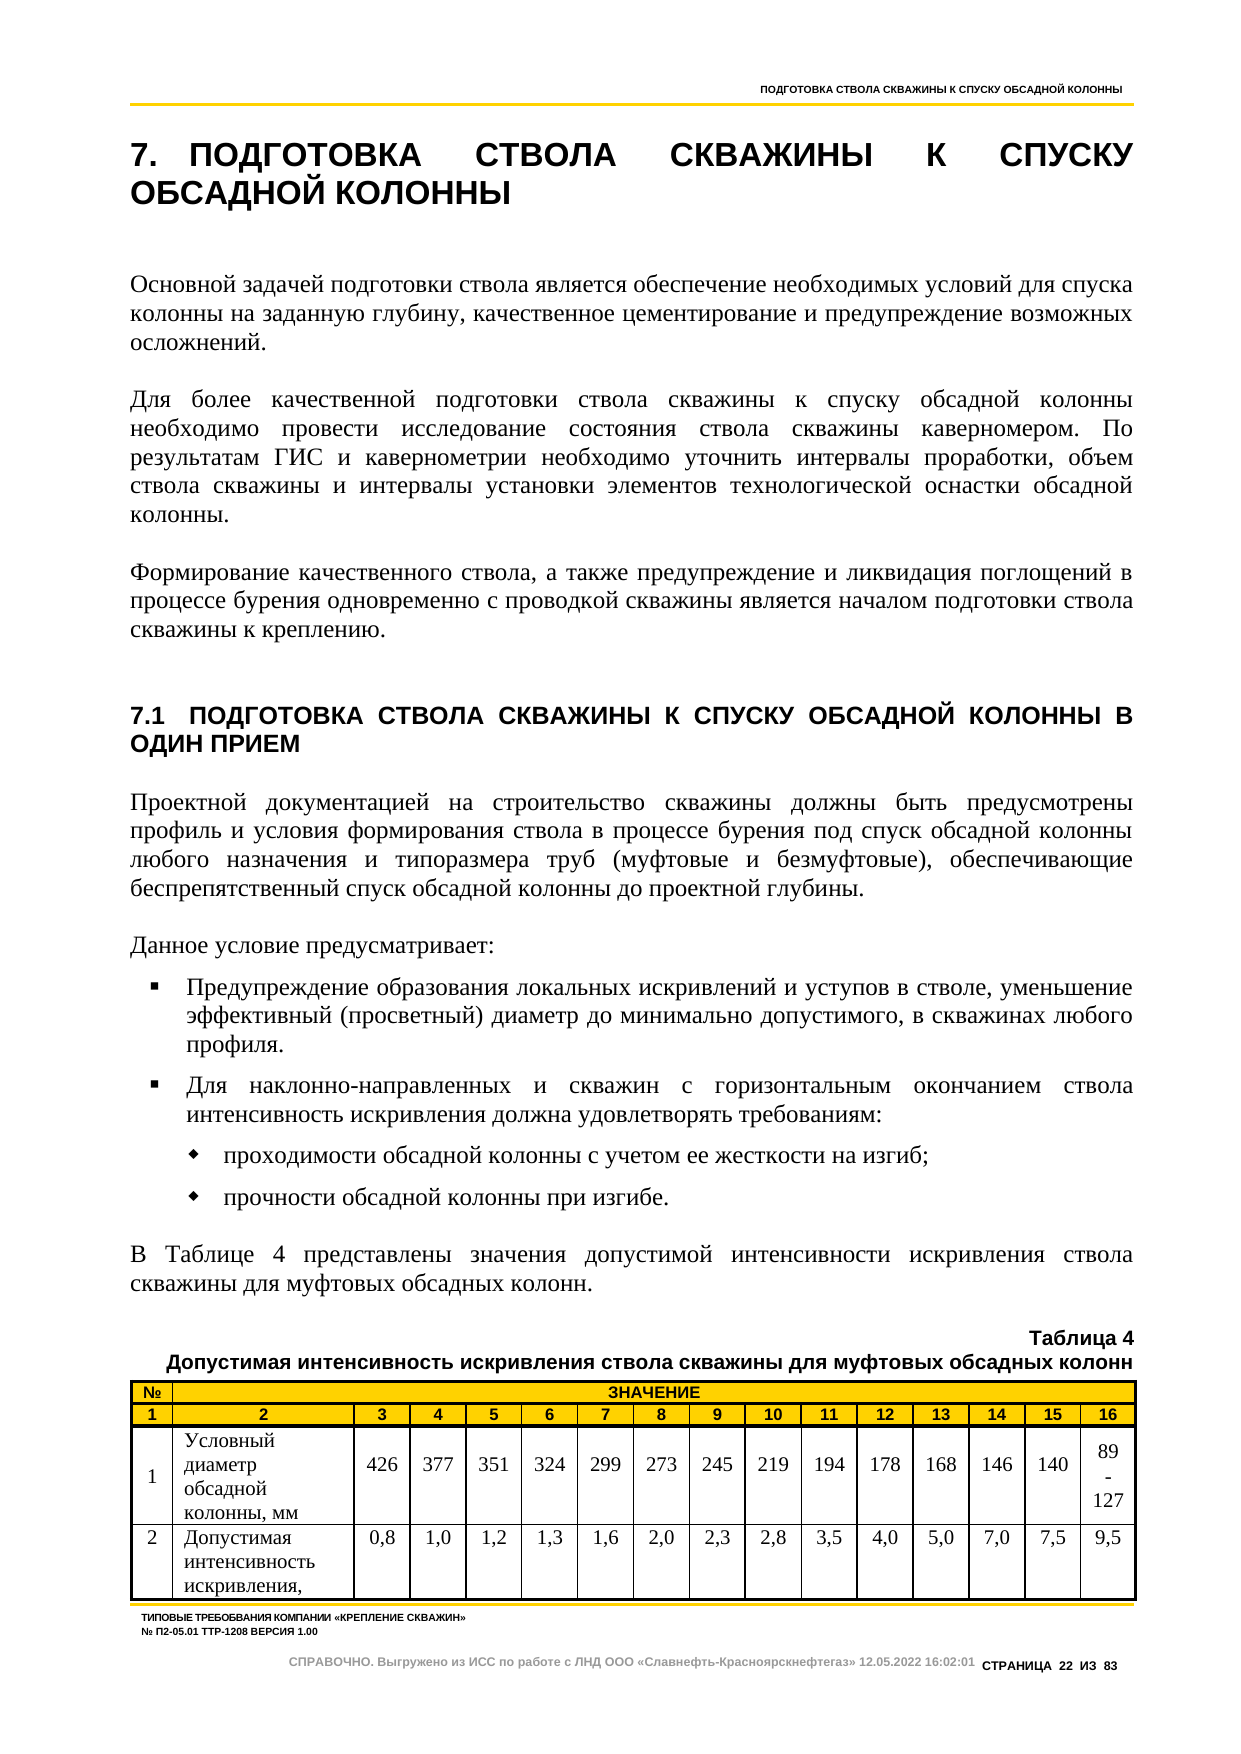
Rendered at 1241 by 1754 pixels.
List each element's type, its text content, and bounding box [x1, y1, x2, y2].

table_cell 194 [802, 1428, 856, 1524]
table_header № [133, 1383, 172, 1402]
table_cell 6 [522, 1405, 577, 1424]
text Для более качественной подготовки ствола скважины к спуску обсадной колонны необходимо провести исследование состояния ствола скважины каверномером. По результатам ГИС и кавернометрии необходимо уточнить интервалы проработки, объем ствола скважины и интервалы установки элементов технологической оснастки обсадной колонны. [130, 384, 1134, 528]
table_cell 2,3 [690, 1525, 744, 1597]
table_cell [173, 1525, 353, 1597]
table_cell 1,2 [467, 1525, 521, 1597]
table_cell 299 [578, 1428, 633, 1524]
table_cell 9,5 [1081, 1525, 1134, 1597]
table_cell 2,8 [746, 1525, 801, 1597]
table_cell 16 [1081, 1405, 1134, 1424]
table_cell 219 [746, 1428, 801, 1524]
text Формирование качественного ствола, а также предупреждение и ликвидация поглощений в процессе бурения одновременно с проводкой скважины является началом подготовки ствола скважины к креплению. [130, 557, 1134, 643]
table_cell 8 [634, 1405, 689, 1424]
table_cell 9 [690, 1405, 744, 1424]
table_cell 7,5 [1026, 1525, 1080, 1597]
list Предупреждение образования локальных искривлений и уступов в стволе, уменьшение эффективный (просветный) диаметр до минимально допустимого, в скважинах любого профиля. [149, 972, 1134, 1058]
table_cell 11 [802, 1405, 856, 1424]
table_cell 1,0 [411, 1525, 465, 1597]
table_cell 13 [914, 1405, 968, 1424]
table_cell 377 [411, 1428, 465, 1524]
table_cell 168 [914, 1428, 968, 1524]
table_cell 351 [467, 1428, 521, 1524]
table_cell 4,0 [858, 1525, 912, 1597]
table_cell 3 [355, 1405, 409, 1424]
table_cell 12 [858, 1405, 912, 1424]
table_cell 178 [858, 1428, 912, 1524]
table_cell 2,0 [634, 1525, 689, 1597]
table_cell 5,0 [914, 1525, 968, 1597]
list прочности обсадной колонны при изгибе. [186, 1182, 1134, 1211]
text ПОДГОТОВКА СТВОЛА СКВАЖИНЫ К СПУСКУ ОБСАДНОЙ КОЛОННЫ В ОДИН ПРИЕМ [130, 701, 1134, 758]
table_cell 3,5 [802, 1525, 856, 1597]
table_cell 1 [133, 1428, 172, 1524]
table_cell 89 - 127 [1081, 1428, 1134, 1524]
table_cell 2 [173, 1405, 353, 1424]
text Основной задачей подготовки ствола является обеспечение необходимых условий для спуска колонны на заданную глубину, качественное цементирование и предупреждение возможных осложнений. [130, 269, 1134, 356]
table_cell 324 [522, 1428, 577, 1524]
text ПОДГОТОВКА СТВОЛА СКВАЖИНЫ К СПУСКУ ОБСАДНОЙ КОЛОННЫ [130, 135, 1134, 212]
text Проектной документацией на строительство скважины должны быть предусмотрены профиль и условия формирования ствола в процессе бурения под спуск обсадной колонны любого назначения и типоразмера труб (муфтовые и безмуфтовые), обеспечивающие беспрепятственный спуск обсадной колонны до проектной глубины. [130, 787, 1134, 902]
text Данное условие предусматривает: [130, 931, 1134, 959]
table_cell 1,3 [522, 1525, 577, 1597]
table_cell 7 [578, 1405, 633, 1424]
table_cell 1,6 [578, 1525, 633, 1597]
text В Таблице 4 представлены значения допустимой интенсивности искривления ствола скважины для муфтовых обсадных колонн. [130, 1239, 1134, 1297]
table_cell 426 [355, 1428, 409, 1524]
table_cell 10 [746, 1405, 800, 1424]
table_cell 1 [133, 1405, 172, 1424]
table_cell 273 [634, 1428, 689, 1524]
table_cell 146 [970, 1428, 1024, 1524]
table_cell 5 [467, 1405, 521, 1424]
table_cell 7,0 [970, 1525, 1024, 1597]
table_cell 140 [1026, 1428, 1080, 1524]
table_cell 245 [690, 1428, 744, 1524]
table_cell 0,8 [355, 1525, 409, 1597]
table_cell 2 [133, 1525, 172, 1597]
table_header значение [173, 1383, 1134, 1402]
table_cell Условный диаметр обсадной колонны, мм [173, 1428, 353, 1524]
list проходимости обсадной колонны с учетом ее жесткости на изгиб; [186, 1141, 1134, 1169]
table_cell 15 [1026, 1405, 1080, 1424]
text Допустимая интенсивность искривления ствола скважины для муфтовых обсадных колонн [130, 1349, 1134, 1373]
list Для наклонно-направленных и скважин с горизонтальным окончанием ствола интенсивность искривления должна удовлетворять требованиям: [149, 1071, 1134, 1128]
table_cell 4 [411, 1405, 465, 1424]
table_cell 14 [970, 1405, 1024, 1424]
